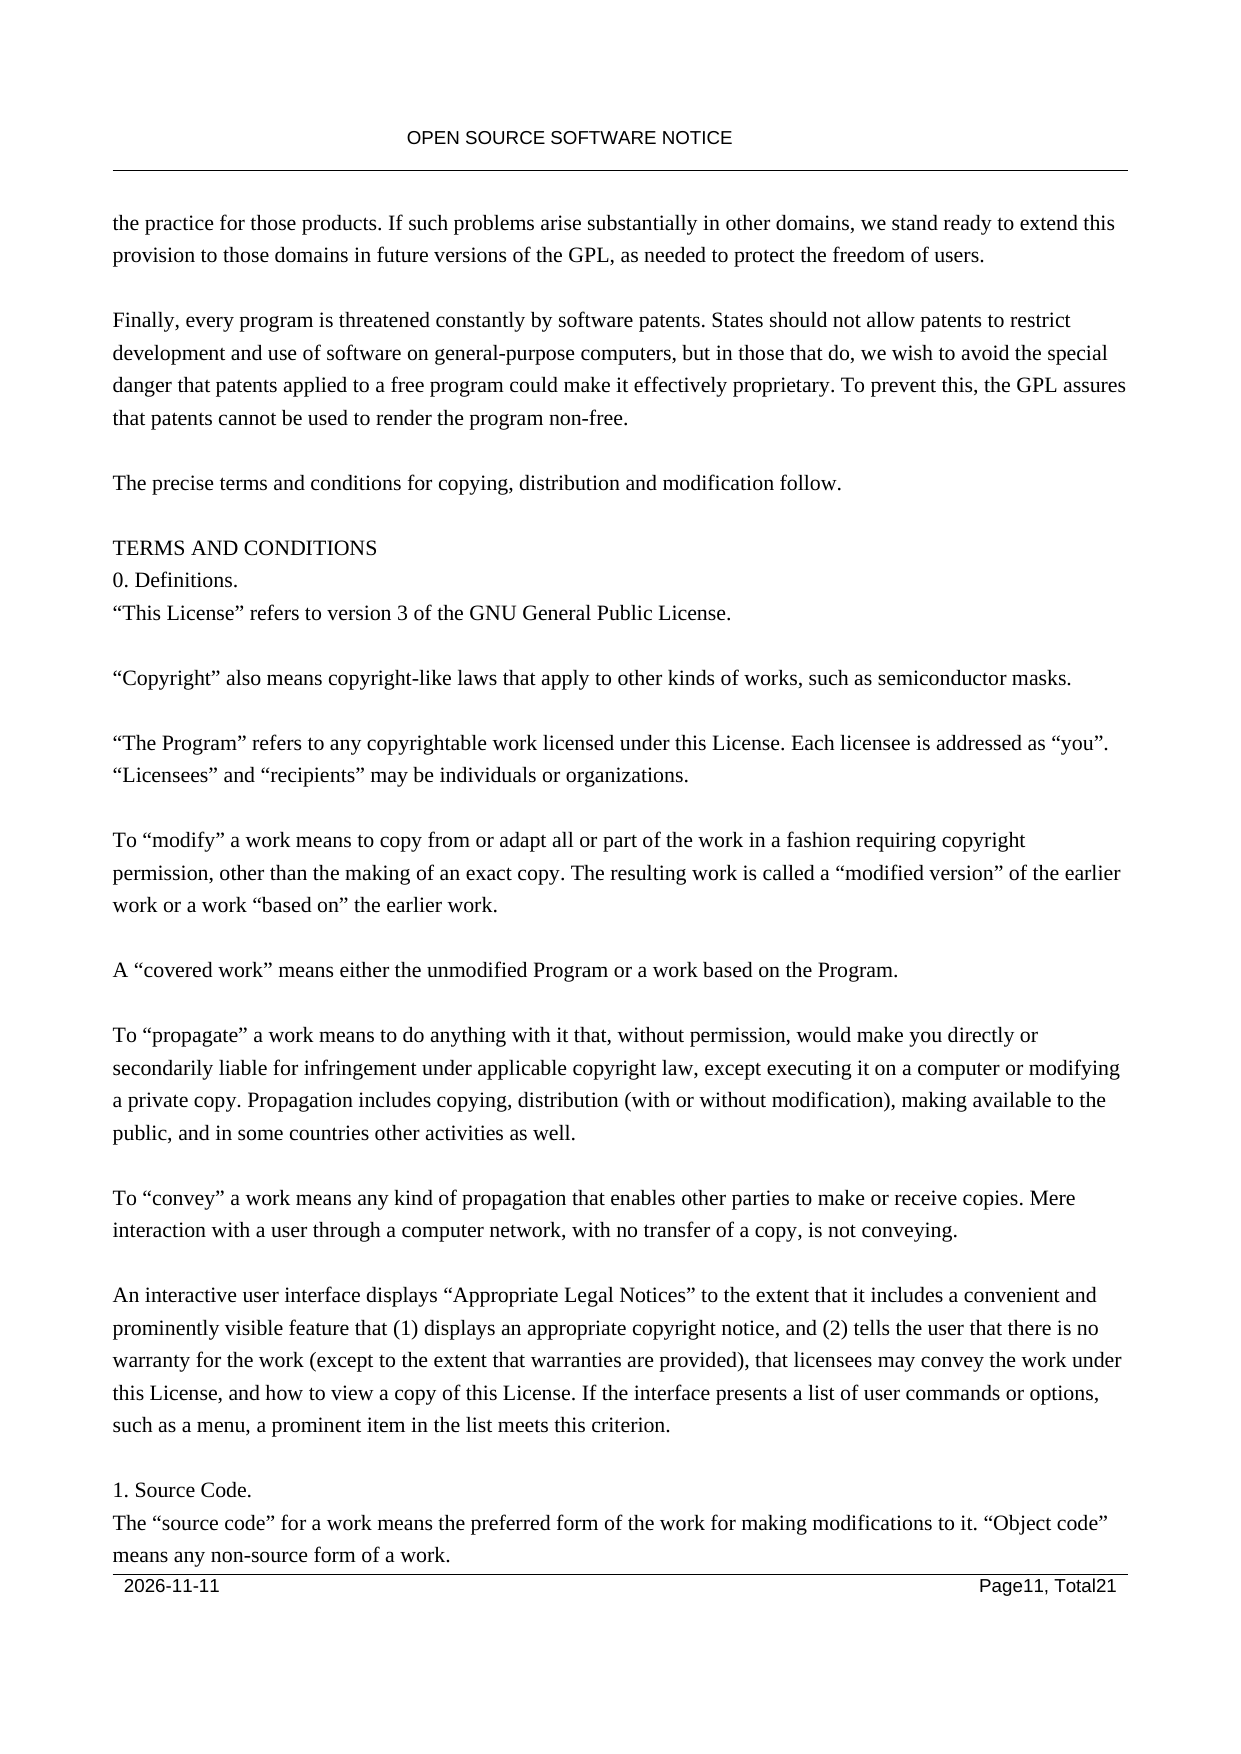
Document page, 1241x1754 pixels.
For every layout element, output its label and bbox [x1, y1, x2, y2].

text [112, 206, 1128, 1571]
